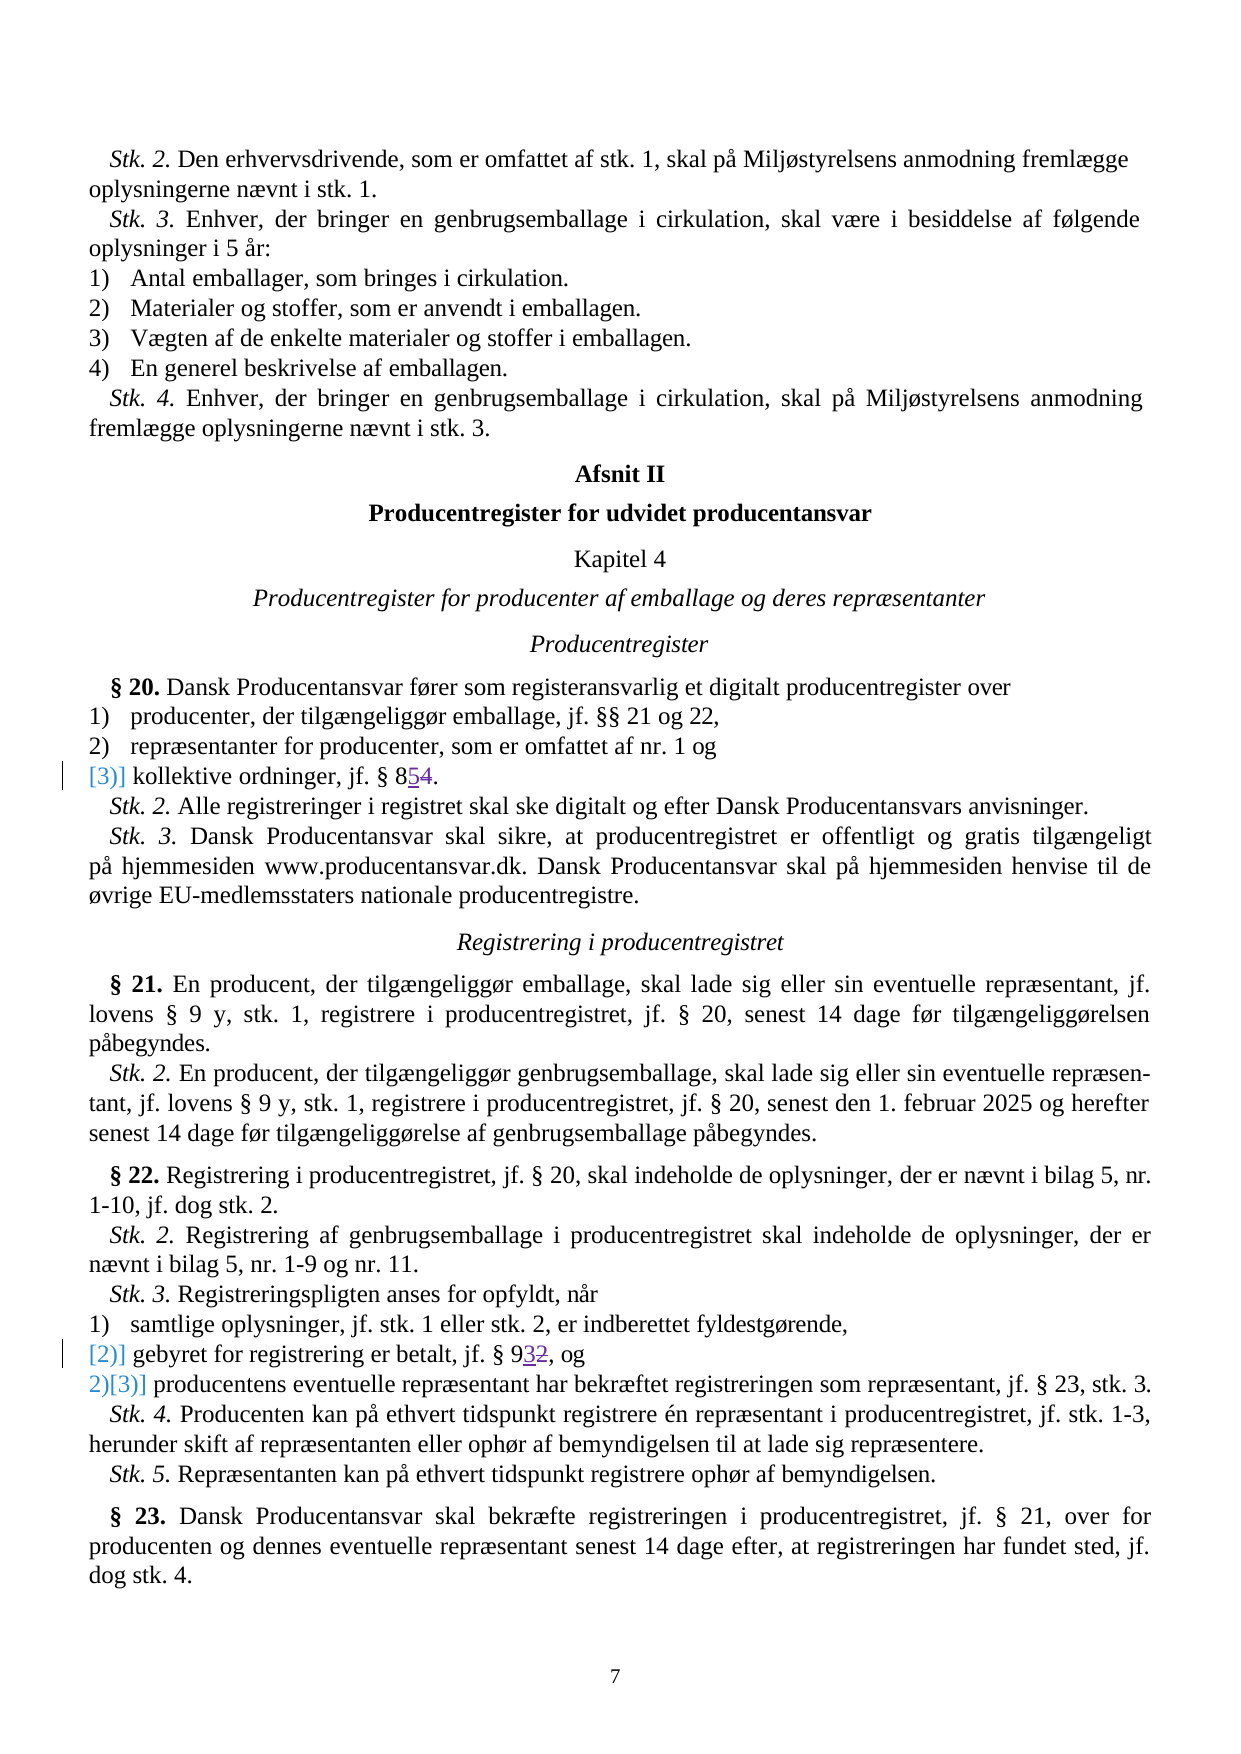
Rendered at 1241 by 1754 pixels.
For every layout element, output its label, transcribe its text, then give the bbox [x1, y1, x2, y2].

list Antal emballager, som bringes i cirkulation. [88, 263, 1163, 292]
text Stk. 3. Registreringspligten anses for opfyldt, når [109, 1279, 1163, 1308]
list gebyret for registrering er betalt, jf. § 9, og [88, 1339, 1163, 1368]
list producentens eventuelle repræsentant har bekræftet registreringen som repræsentant, jf. § 23, stk. 3. [88, 1369, 1163, 1398]
list producenter, der tilgængeliggør emballage, jf. §§ 21 og 22, [88, 701, 1163, 730]
text Stk. 5. Repræsentanten kan på ethvert tidspunkt registrere ophør af bemyndigelsen. [109, 1459, 1163, 1487]
list En generel beskrivelse af emballagen. [88, 353, 1163, 382]
text Stk. 2. En producent, der tilgængeliggør genbrugsemballage, skal lade sig eller sin eventuelle repræsen- tant, jf. lovens § 9 y, stk. 1, registrere i producentregistret, jf. § 20, senest den 1. februar 2025 og herefter senest 14 dage før tilgængeliggørelse af genbrugsemballage påbegyndes. [88, 1058, 1152, 1146]
text 1-10, jf. dog stk. 2. [88, 1190, 1163, 1219]
list samtlige oplysninger, jf. stk. 1 eller stk. 2, er indberettet fyldestgørende, [88, 1309, 1163, 1338]
list kollektive ordninger, jf. § 8. [88, 761, 1163, 790]
text § 22. Registrering i producentregistret, jf. § 20, skal indeholde de oplysninger, der er nævnt i bilag 5, nr. [109, 1160, 1163, 1189]
text Stk. 4. Enhver, der bringer en genbrugsemballage i cirkulation, skal på Miljøstyrelsens anmodning fremlægge oplysningerne nævnt i stk. 3. [88, 383, 1163, 442]
text § 23. Dansk Producentansvar skal bekræfte registreringen i producentregistret, jf. § 21, over for producenten og dennes eventuelle repræsentant senest 14 dage efter, at registreringen har fundet sted, jf. dog stk. 4. [88, 1501, 1152, 1589]
text Kapitel 4 [77, 544, 1163, 573]
list Materialer og stoffer, som er anvendt i emballagen. [88, 293, 1163, 322]
text § 21. En producent, der tilgængeliggør emballage, skal lade sig eller sin eventuelle repræsentant, jf. lovens § 9 y, stk. 1, registrere i producentregistret, jf. § 20, senest 14 dage før tilgængeliggørelsen påbegyndes. [88, 969, 1152, 1057]
subtitle Afsnit II [77, 459, 1163, 488]
text Stk. 3. Dansk Producentansvar skal sikre, at producentregistret er offentligt og gratis tilgængeligt på hjemmesiden www.producentansvar.dk. Dansk Producentansvar skal på hjemmesiden henvise til de øvrige EU-medlemsstaters nationale producentregistre. [88, 821, 1152, 909]
text Stk. 2. Den erhvervsdrivende, som er omfattet af stk. 1, skal på Miljøstyrelsens anmodning fremlægge oplysningerne nævnt i stk. 1. [88, 144, 1163, 203]
text Registrering i producentregistret [457, 927, 1163, 956]
text Stk. 2. Registrering af genbrugsemballage i producentregistret skal indeholde de oplysninger, der er nævnt i bilag 5, nr. 1-9 og nr. 11. [88, 1220, 1152, 1278]
list repræsentanter for producenter, som er omfattet af nr. 1 og [88, 731, 1163, 760]
text Producentregister for udvidet producentansvar [77, 498, 1163, 526]
text Stk. 2. Alle registreringer i registret skal ske digitalt og efter Dansk Producentansvars anvisninger. [109, 791, 1163, 820]
text Stk. 4. Producenten kan på ethvert tidspunkt registrere én repræsentant i producentregistret, jf. stk. 1-3, herunder skift af repræsentanten eller ophør af bemyndigelsen til at lade sig repræsentere. [88, 1399, 1152, 1458]
text Stk. 3. Enhver, der bringer en genbrugsemballage i cirkulation, skal være i besiddelse af følgende oplysninger i 5 år: [88, 204, 1163, 262]
list Vægten af de enkelte materialer og stoffer i emballagen. [88, 323, 1163, 352]
text § 20. Dansk Producentansvar fører som registeransvarlig et digitalt producentregister over [77, 675, 1044, 700]
text Producentregister for producenter af emballage og deres repræsentanter Producentregister [196, 583, 1044, 658]
